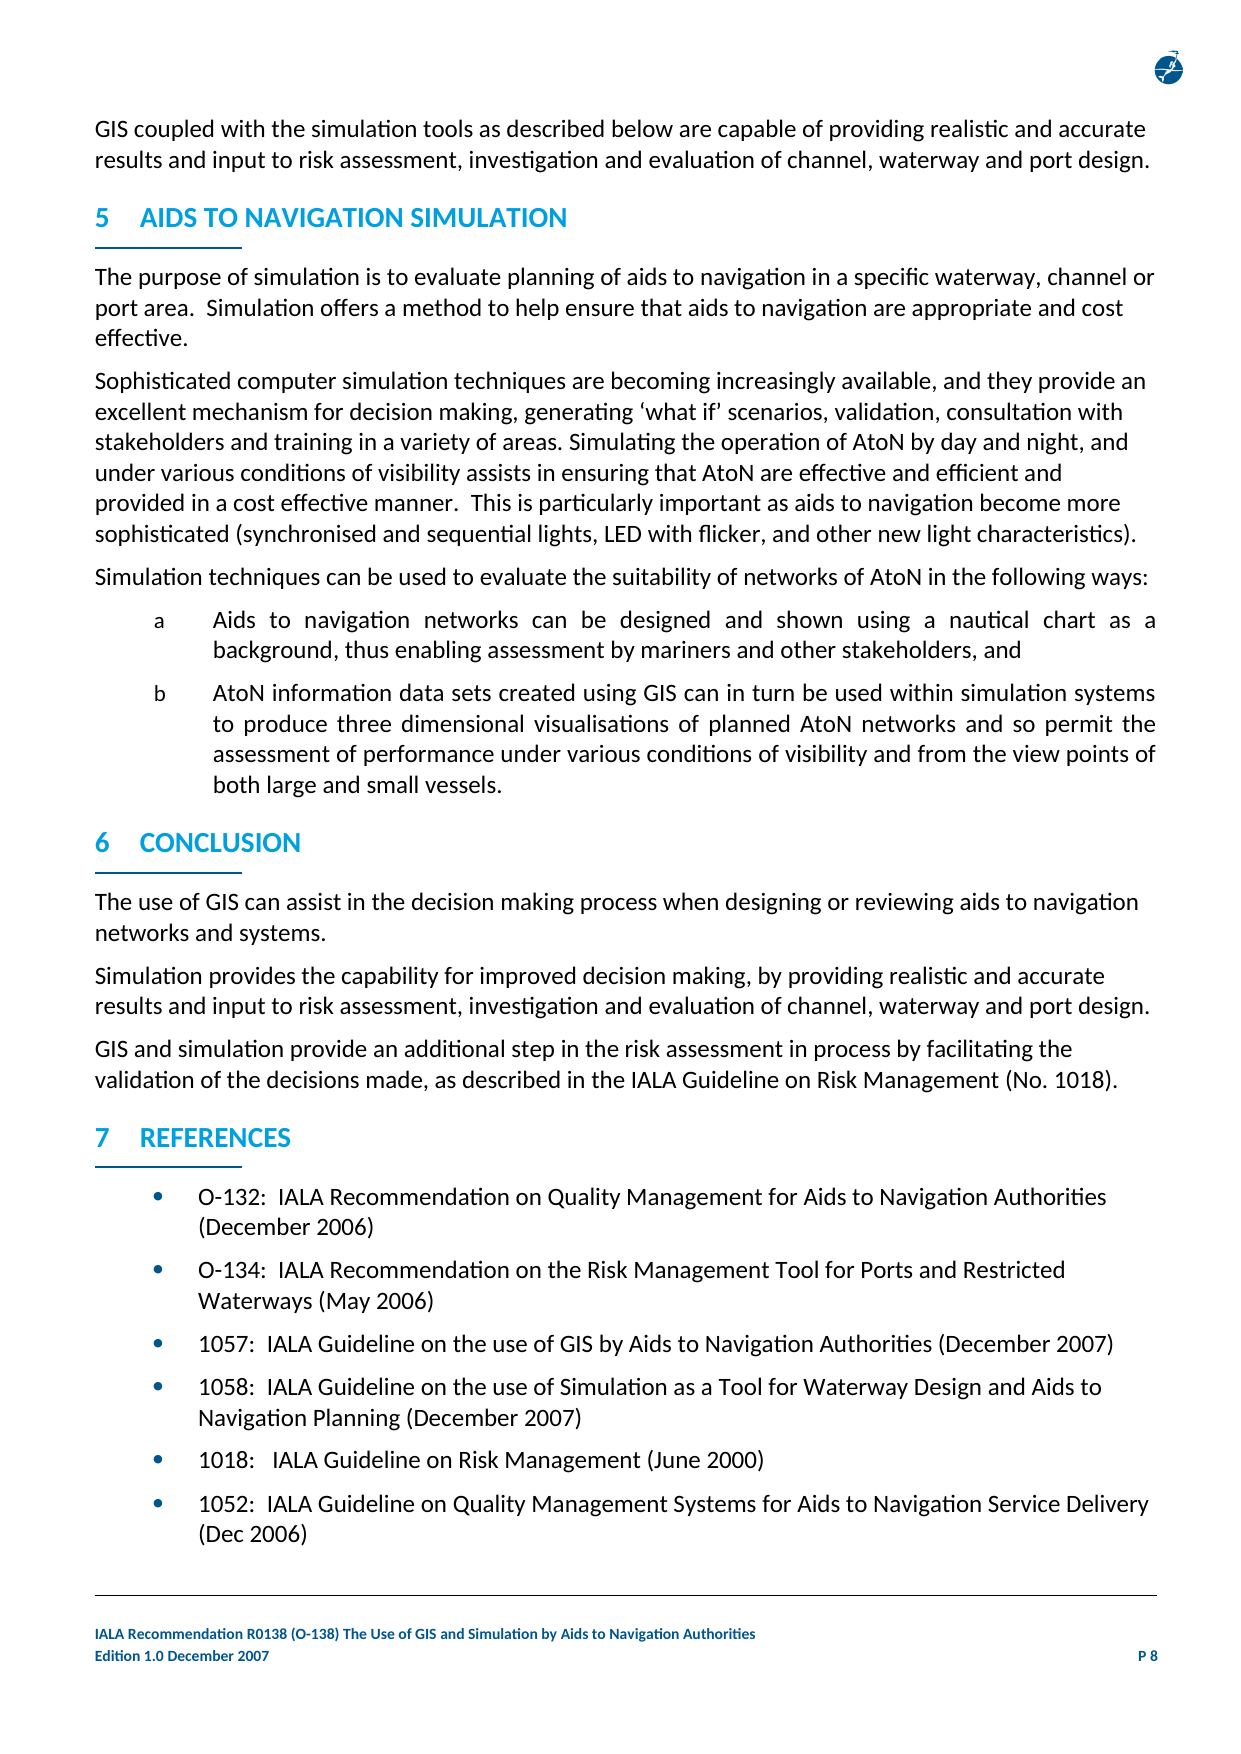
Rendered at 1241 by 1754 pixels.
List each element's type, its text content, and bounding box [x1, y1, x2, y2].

subtitle REFERENCES [94, 1119, 1157, 1155]
subtitle CONCLUSION [94, 824, 1157, 860]
text 1052: IALA Guideline on Quality Management Systems for Aids to Navigation Service Delivery (Dec 2006) [153, 1488, 1157, 1549]
text GIS coupled with the simulation tools as described below are capable of providing realistic and accurate results and input to risk assessment, investigation and evaluation of channel, waterway and port design. [94, 113, 1157, 174]
text The purpose of simulation is to evaluate planning of aids to navigation in a specific waterway, channel or port area. Simulation offers a method to help ensure that aids to navigation are appropriate and cost effective. [94, 261, 1157, 353]
picture [1123, 0, 1241, 119]
text 1058: IALA Guideline on the use of Simulation as a Tool for Waterway Design and Aids to Navigation Planning (December 2007) [153, 1371, 1157, 1432]
list AtoN information data sets created using GIS can in turn be used within simulation systems to produce three dimensional visualisations of planned AtoN networks and so permit the assessment of performance under various conditions of visibility and from the view points of both large and small vessels. [153, 677, 1157, 799]
text 1018: IALA Guideline on Risk Management (June 2000) [153, 1445, 1157, 1475]
text Simulation techniques can be used to evaluate the suitability of networks of AtoN in the following ways: [94, 561, 1157, 591]
text Simulation provides the capability for improved decision making, by providing realistic and accurate results and input to risk assessment, investigation and evaluation of channel, waterway and port design. [94, 960, 1157, 1021]
text O-134: IALA Recommendation on the Risk Management Tool for Ports and Restricted Waterways (May 2006) [153, 1254, 1157, 1316]
subtitle AIDS TO NAVIGATION SIMULATION [94, 199, 1157, 235]
text GIS and simulation provide an additional step in the risk assessment in process by facilitating the validation of the decisions made, as described in the IALA Guideline on Risk Management (No. 1018). [94, 1033, 1157, 1094]
text Sophisticated computer simulation techniques are becoming increasingly available, and they provide an excellent mechanism for decision making, generating ‘what if’ scenarios, validation, consultation with stakeholders and training in a variety of areas. Simulating the operation of AtoN by day and night, and under various conditions of visibility assists in ensuring that AtoN are effective and efficient and provided in a cost effective manner. This is particularly important as aids to navigation become more sophisticated (synchronised and sequential lights, LED with flicker, and other new light characteristics). [94, 365, 1157, 548]
text O-132: IALA Recommendation on Quality Management for Aids to Navigation Authorities (December 2006) [153, 1181, 1157, 1242]
list Aids to navigation networks can be designed and shown using a nautical chart as a background, thus enabling assessment by mariners and other stakeholders, and [153, 604, 1157, 665]
text 1057: IALA Guideline on the use of GIS by Aids to Navigation Authorities (December 2007) [153, 1328, 1157, 1359]
text The use of GIS can assist in the decision making process when designing or reviewing aids to navigation networks and systems. [94, 886, 1157, 947]
